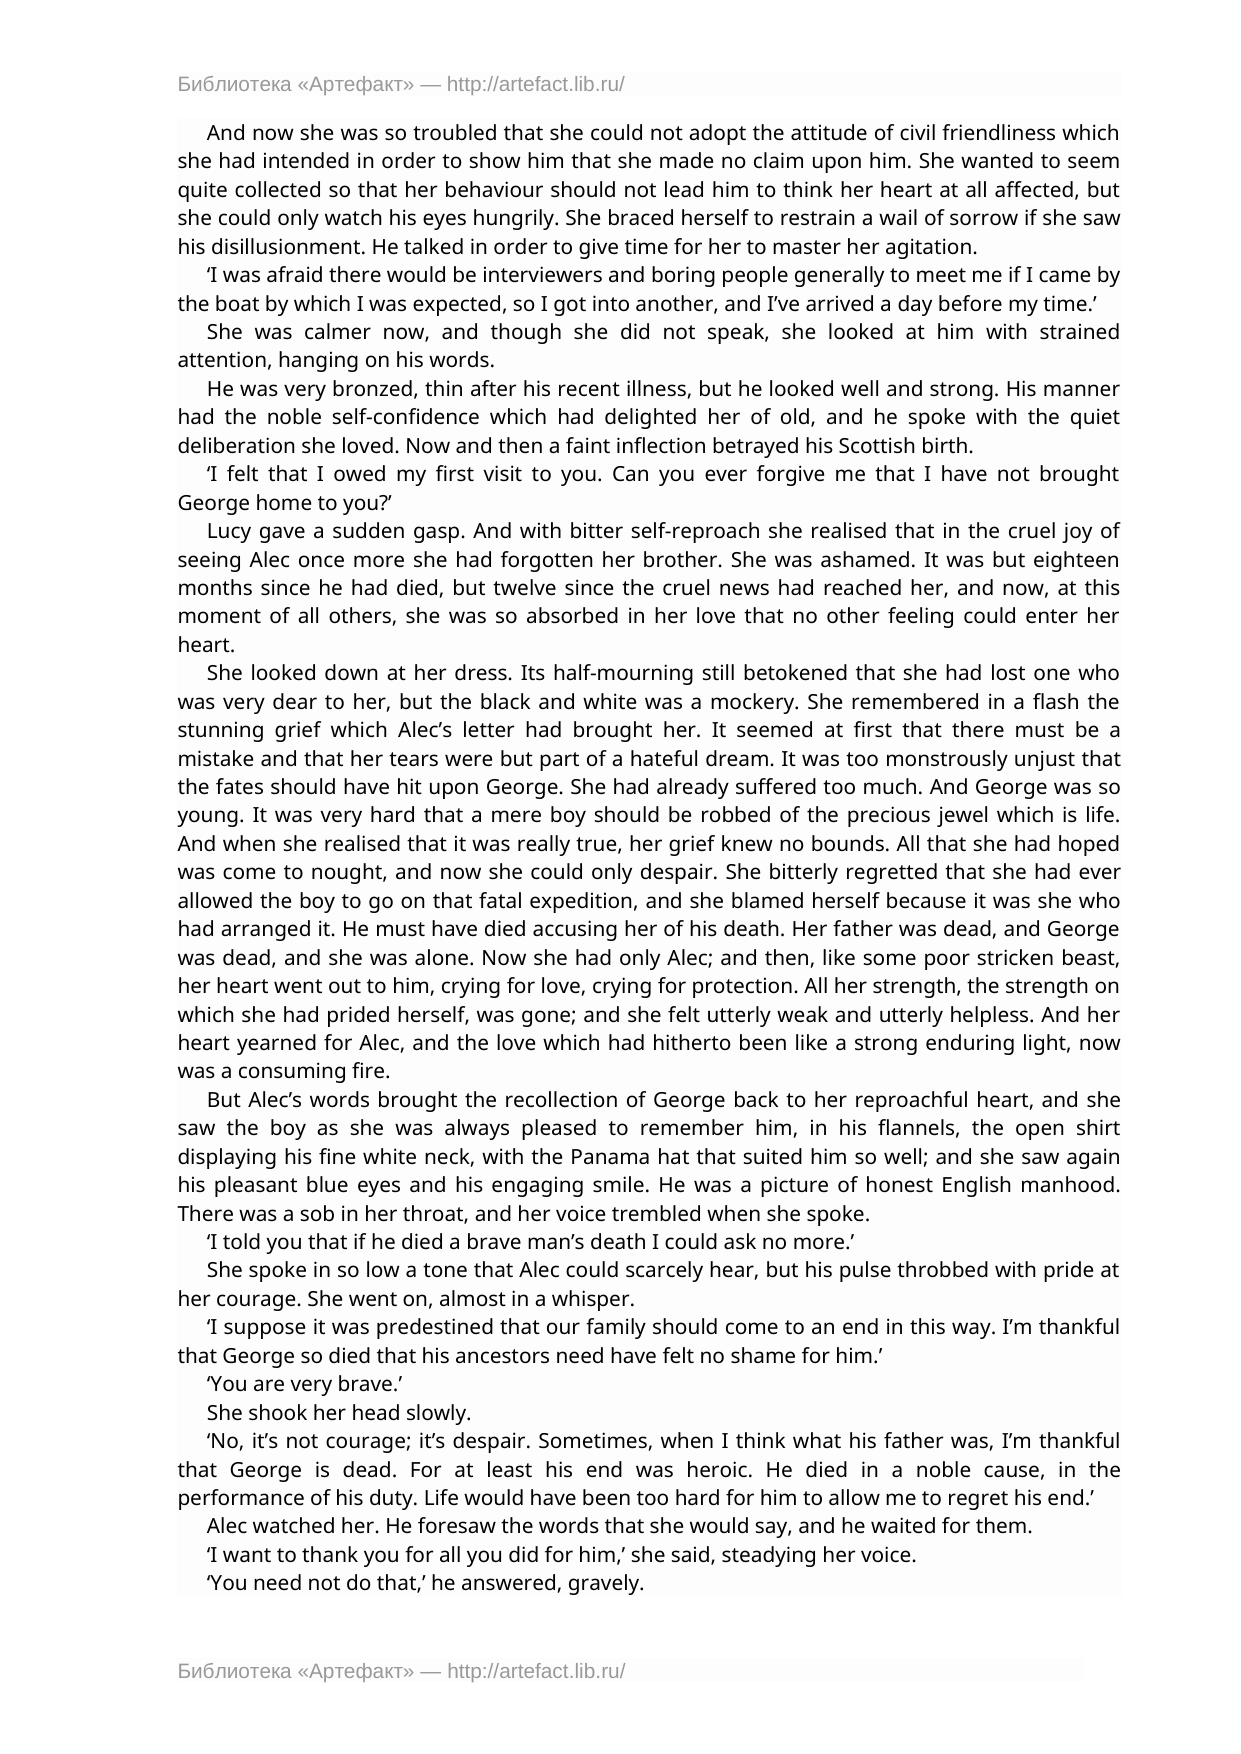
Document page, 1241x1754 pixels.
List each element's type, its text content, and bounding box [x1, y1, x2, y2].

text She spoke in so low a tone that Alec could scarcely hear, but his pulse throbbed with pride at her courage. She went on, almost in a whisper. [177, 1256, 1122, 1312]
text ‘You are very brave.’ [177, 1369, 1122, 1398]
text And now she was so troubled that she could not adopt the attitude of civil friendliness which she had intended in order to show him that she made no claim upon him. She wanted to seem quite collected so that her behaviour should not lead him to think her heart at all affected, but she could only watch his eyes hungrily. She braced herself to restrain a wail of sorrow if she saw his disillusionment. He talked in order to give time for her to master her agitation. [177, 118, 1122, 260]
text But Alec’s words brought the recollection of George back to her reproachful heart, and she saw the boy as she was always pleased to remember him, in his flannels, the open shirt displaying his fine white neck, with the Panama hat that suited him so well; and she saw again his pleasant blue eyes and his engaging smile. He was a picture of honest English manhood. There was a sob in her throat, and her voice trembled when she spoke. [177, 1085, 1122, 1227]
text ‘No, it’s not courage; it’s despair. Sometimes, when I think what his father was, I’m thankful that George is dead. For at least his end was heroic. He died in a noble cause, in the performance of his duty. Life would have been too hard for him to allow me to regret his end.’ [177, 1426, 1122, 1512]
text ‘I want to thank you for all you did for him,’ she said, steadying her voice. [177, 1540, 1122, 1568]
text Lucy gave a sudden gasp. And with bitter self-reproach she realised that in the cruel joy of seeing Alec once more she had forgotten her brother. She was ashamed. It was but eighteen months since he had died, but twelve since the cruel news had reached her, and now, at this moment of all others, she was so absorbed in her love that no other feeling could enter her heart. [177, 516, 1122, 658]
text ‘I suppose it was predestined that our family should come to an end in this way. I’m thankful that George so died that his ancestors need have felt no shame for him.’ [177, 1312, 1122, 1369]
text Alec watched her. He foresaw the words that she would say, and he waited for them. [177, 1512, 1122, 1540]
text She was calmer now, and though she did not speak, she looked at him with strained attention, hanging on his words. [177, 317, 1122, 374]
text ‘I told you that if he died a brave man’s death I could ask no more.’ [177, 1227, 1122, 1256]
text She looked down at her dress. Its half-mourning still betokened that she had lost one who was very dear to her, but the black and white was a mockery. She remembered in a flash the stunning grief which Alec’s letter had brought her. It seemed at first that there must be a mistake and that her tears were but part of a hateful dream. It was too monstrously unjust that the fates should have hit upon George. She had already suffered too much. And George was so young. It was very hard that a mere boy should be robbed of the precious jewel which is life. And when she realised that it was really true, her grief knew no bounds. All that she had hoped was come to nought, and now she could only despair. She bitterly regretted that she had ever allowed the boy to go on that fatal expedition, and she blamed herself because it was she who had arranged it. He must have died accusing her of his death. Her father was dead, and George was dead, and she was alone. Now she had only Alec; and then, like some poor stricken beast, her heart went out to him, crying for love, crying for protection. All her strength, the strength on which she had prided herself, was gone; and she felt utterly weak and utterly helpless. And her heart yearned for Alec, and the love which had hitherto been like a strong enduring light, now was a consuming fire. [177, 658, 1122, 1085]
text ‘You need not do that,’ he answered, gravely. [177, 1568, 1122, 1597]
text She shook her head slowly. [177, 1398, 1122, 1426]
text ‘I felt that I owed my first visit to you. Can you ever forgive me that I have not brought George home to you?’ [177, 459, 1122, 516]
text He was very bronzed, thin after his recent illness, but he looked well and strong. His manner had the noble self-confidence which had delighted her of old, and he spoke with the quiet deliberation she loved. Now and then a faint inflection betrayed his Scottish birth. [177, 374, 1122, 459]
text ‘I was afraid there would be interviewers and boring people generally to meet me if I came by the boat by which I was expected, so I got into another, and I’ve arrived a day before my time.’ [177, 260, 1122, 317]
